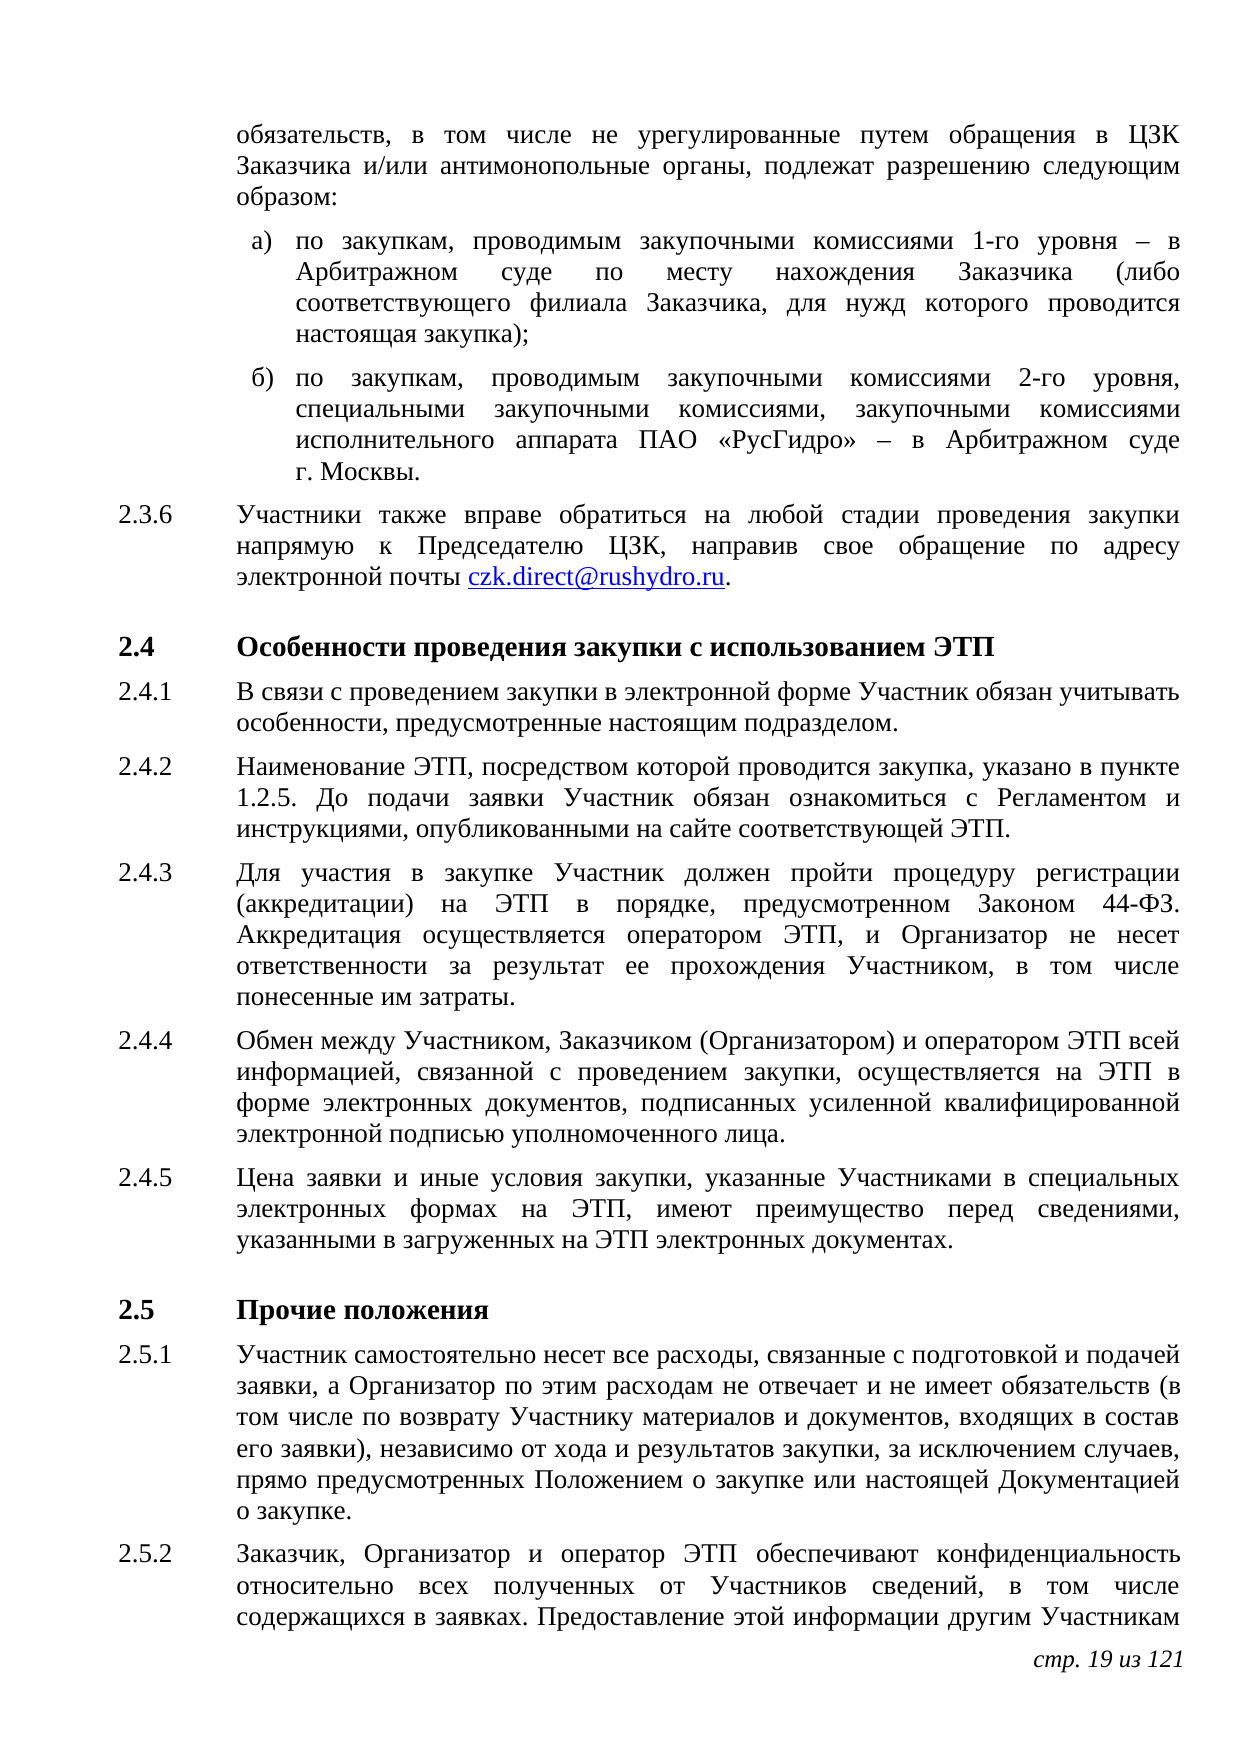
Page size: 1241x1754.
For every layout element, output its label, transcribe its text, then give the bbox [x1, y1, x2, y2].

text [118, 1538, 1181, 1631]
subtitle Особенности проведения закупки с использованием ЭТП [118, 629, 1181, 663]
text Обмен между Участником, Заказчиком (Организатором) и оператором ЭТП всей информацией, связанной с проведением закупки, осуществляется на ЭТП в форме электронных документов, подписанных усиленной квалифицированной электронной подписью уполномоченного лица. [118, 1024, 1181, 1149]
text Наименование ЭТП, посредством которой проводится закупка, указано в пункте 1.2.5. До подачи заявки Участник обязан ознакомиться с Регламентом и инструкциями, опубликованными на сайте соответствующей ЭТП. [118, 750, 1181, 843]
list по закупкам, проводимым закупочными комиссиями 1-го уровня – в Арбитражном суде по месту нахождения Заказчика (либо соответствующего филиала Заказчика, для нужд которого проводится настоящая закупка); [251, 224, 1181, 349]
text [118, 118, 1181, 212]
subtitle Прочие положения [118, 1292, 1181, 1326]
text Для участия в закупке Участник должен пройти процедуру регистрации (аккредитации) на ЭТП в порядке, предусмотренном Законом 44-ФЗ. Аккредитация осуществляется оператором ЭТП, и Организатор не несет ответственности за результат ее прохождения Участником, в том числе понесенные им затраты. [118, 856, 1181, 1012]
list по закупкам, проводимым закупочными комиссиями 2-го уровня, специальными закупочными комиссиями, закупочными комиссиями исполнительного аппарата ПАО «РусГидро» – в Арбитражном суде г. Москвы. [251, 361, 1181, 486]
text Участник самостоятельно несет все расходы, связанные с подготовкой и подачей заявки, а Организатор по этим расходам не отвечает и не имеет обязательств (в том числе по возврату Участнику материалов и документов, входящих в состав его заявки), независимо от хода и результатов закупки, за исключением случаев, прямо предусмотренных Положением о закупке или настоящей Документацией о закупке. [118, 1338, 1181, 1525]
text В связи с проведением закупки в электронной форме Участник обязан учитывать особенности, предусмотренные настоящим подразделом. [118, 675, 1181, 737]
text Участники также вправе обратиться на любой стадии проведения закупки напрямую к Председателю ЦЗК, направив свое обращение по адресу электронной почты czk.direct@rushydro.ru. [118, 498, 1181, 592]
text Цена заявки и иные условия закупки, указанные Участниками в специальных электронных формах на ЭТП, имеют преимущество перед сведениями, указанными в загруженных на ЭТП электронных документах. [118, 1161, 1181, 1255]
